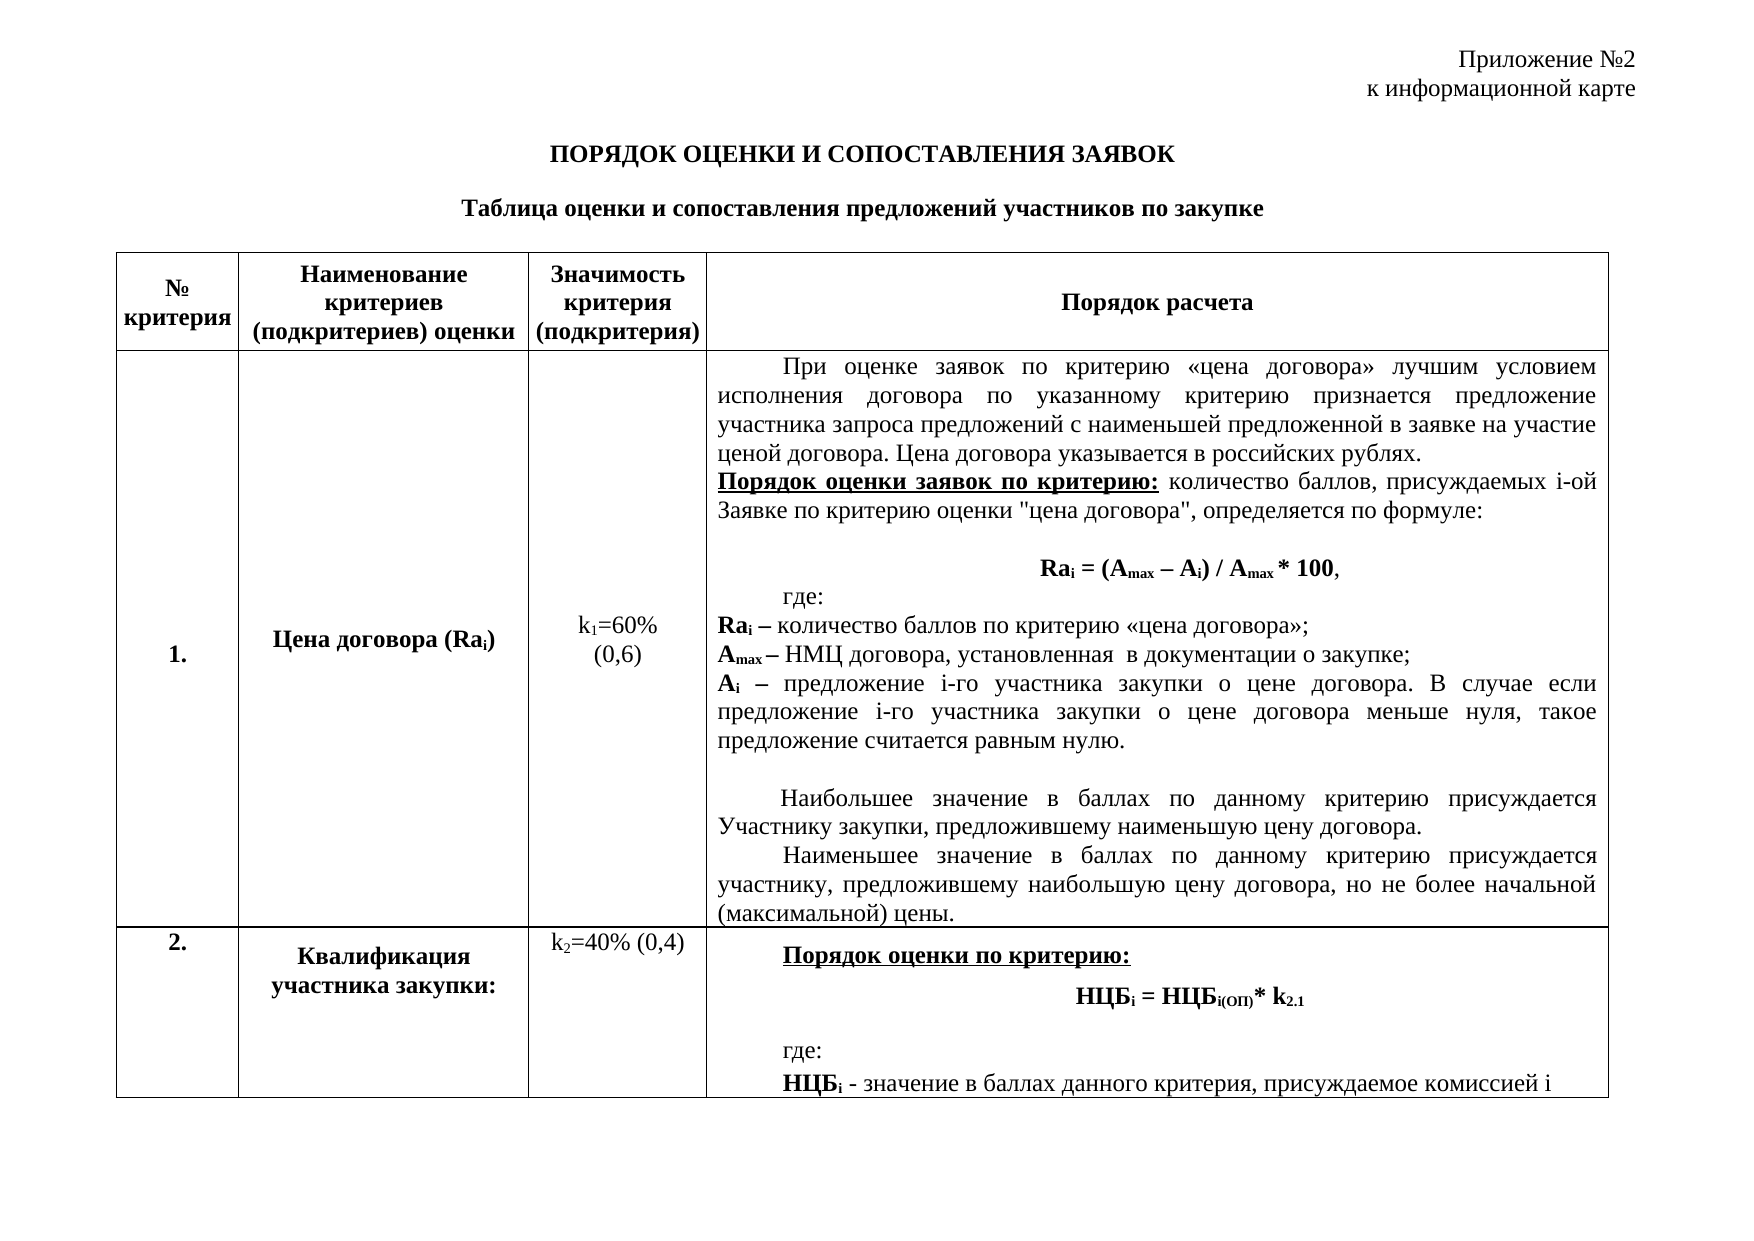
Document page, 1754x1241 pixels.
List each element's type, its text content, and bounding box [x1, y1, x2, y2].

table_cell 1. [117, 351, 238, 926]
table_cell k2=40% (0,4) [529, 928, 706, 1097]
table_cell k1=60% (0,6) [529, 351, 706, 926]
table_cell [239, 928, 528, 1097]
text Таблица оценки и сопоставления предложений участников по закупке [89, 193, 1636, 222]
table_cell Цена договора (Rai) [239, 351, 528, 926]
table_header Порядок расчета [707, 253, 1608, 350]
text ПОРЯДОК ОЦЕНКИ И СОПОСТАВЛЕНИЯ ЗАЯВОК [89, 139, 1636, 168]
table_cell 2. [117, 928, 238, 1097]
table_header Значимость критерия (подкритерия) [529, 253, 706, 350]
text Приложение №2 к информационной карте [89, 44, 1636, 102]
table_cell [707, 928, 1608, 1097]
table_header Наименование критериев (подкритериев) оценки [239, 253, 528, 350]
table_cell При оценке заявок по критерию «цена договора» лучшим условием исполнения договора по указанному критерию признается предложение участника запроса предложений с наименьшей предложенной в заявке на участие ценой договора. Цена договора указывается в российских рублях. Порядок оценки заявок по критерию: количество баллов, присуждаемых i-ой Заявке по критерию оценки "цена договора", определяется по формуле: Rai = (Amax – Ai) / Amax * 100, где: Rai – количество баллов по критерию «цена договора»; Amax – НМЦ договора, установленная в документации о закупке; Ai – предложение i-го участника закупки о цене договора. В случае если предложение i-го участника закупки о цене договора меньше нуля, такое предложение считается равным нулю. Наибольшее значение в баллах по данному критерию присуждается Участнику закупки, предложившему наименьшую цену договора. Наименьшее значение в баллах по данному критерию присуждается участнику, предложившему наибольшую цену договора, но не более начальной (максимальной) цены. [707, 351, 1608, 926]
table_header № критерия [117, 253, 238, 350]
